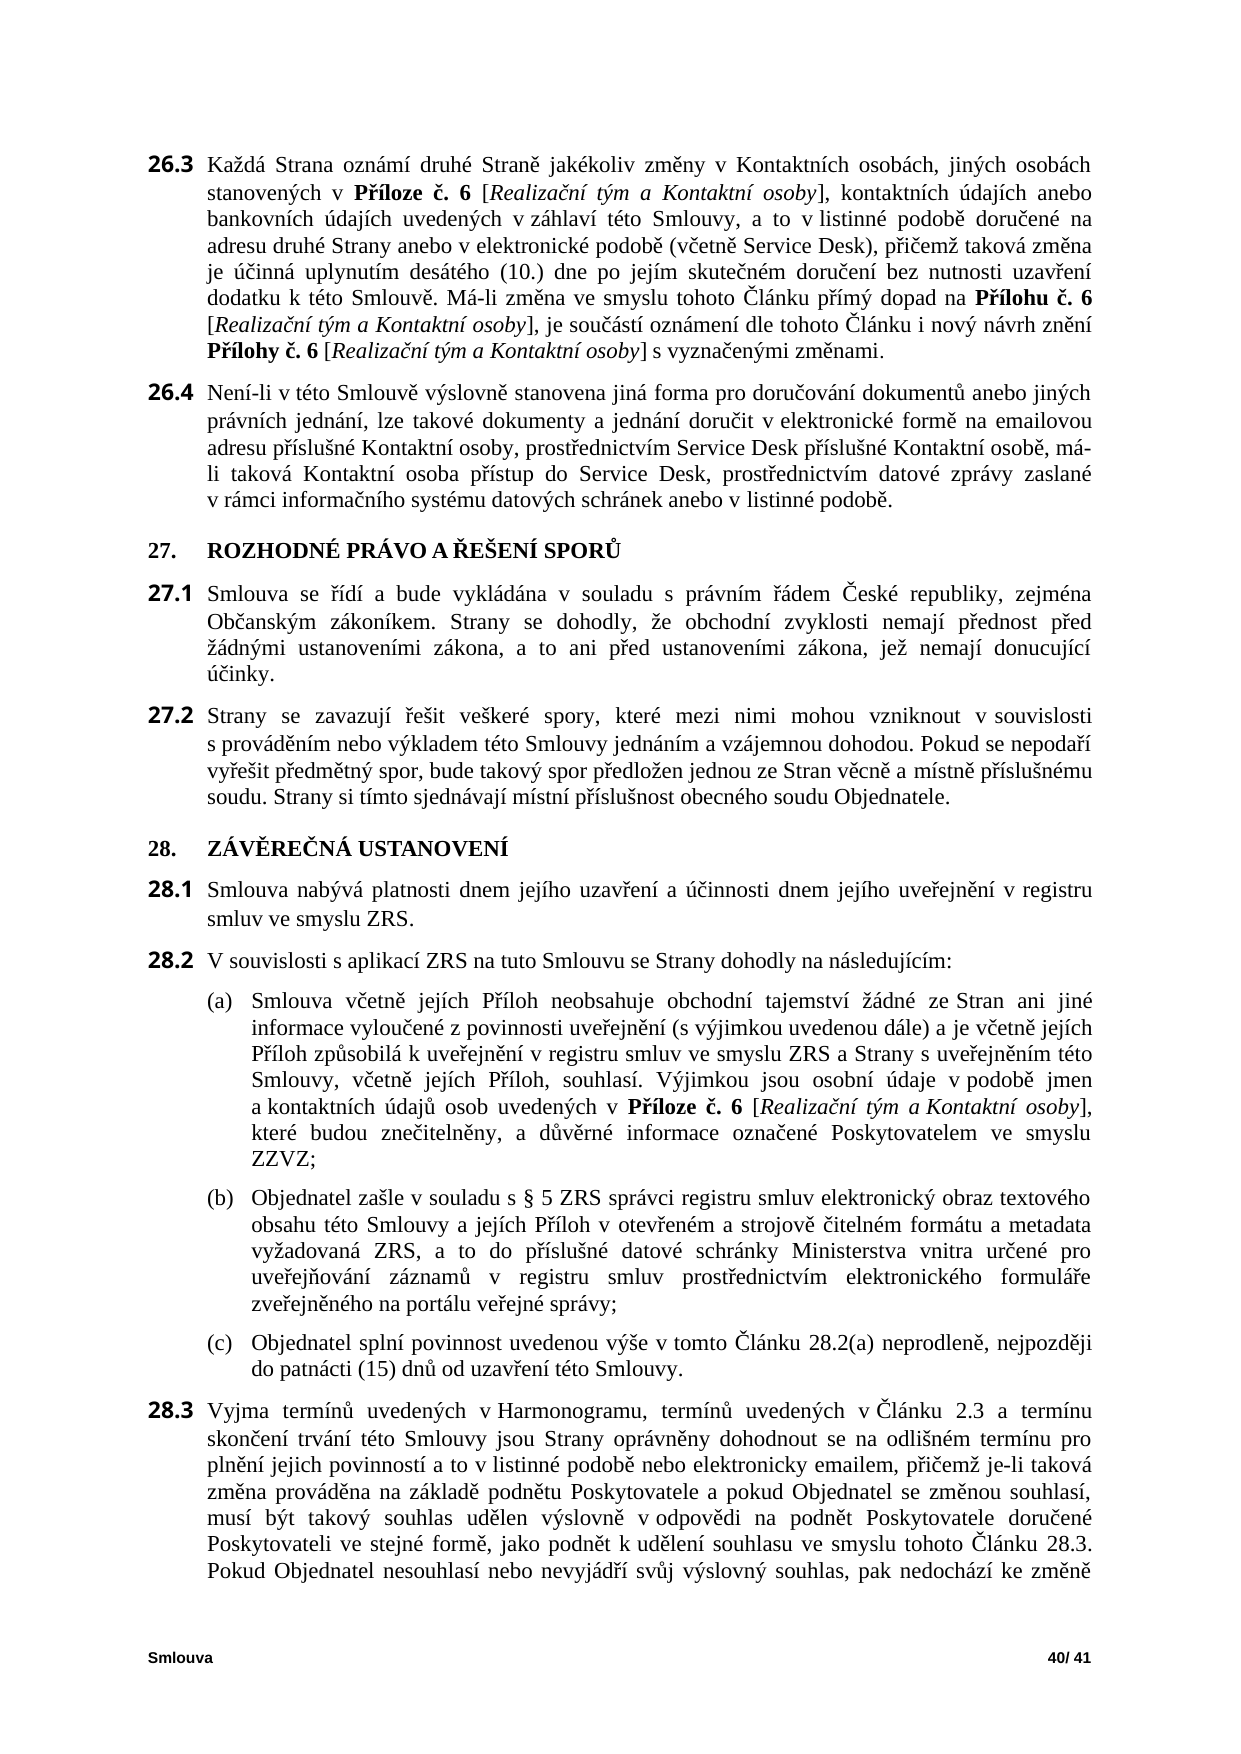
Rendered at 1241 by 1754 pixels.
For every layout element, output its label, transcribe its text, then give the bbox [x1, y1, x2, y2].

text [148, 1394, 1092, 1583]
subtitle Rozhodné právo a řešení sporů [148, 538, 1092, 564]
text Každá Strana oznámí druhé Straně jakékoliv změny v Kontaktních osobách, jiných osobách stanovených v Příloze č. 6 [Realizační tým a Kontaktní osoby], kontaktních údajích anebo bankovních údajích uvedených v záhlaví této Smlouvy, a to v listinné podobě doručené na adresu druhé Strany anebo v elektronické podobě (včetně Service Desk), přičemž taková změna je účinná uplynutím desátého (10.) dne po jejím skutečném doručení bez nutnosti uzavření dodatku k této Smlouvě. Má-li změna ve smyslu tohoto Článku přímý dopad na Přílohu č. 6 [Realizační tým a Kontaktní osoby], je součástí oznámení dle tohoto Článku i nový návrh znění Přílohy č. 6 [Realizační tým a Kontaktní osoby] s vyznačenými změnami. [148, 148, 1092, 363]
text V souvislosti s aplikací ZRS na tuto Smlouvu se Strany dohodly na následujícím: [148, 943, 1092, 975]
text Smlouva včetně jejích Příloh neobsahuje obchodní tajemství žádné ze Stran ani jiné informace vyloučené z povinnosti uveřejnění (s výjimkou uvedenou dále) a je včetně jejích Příloh způsobilá k uveřejnění v registru smluv ve smyslu ZRS a Strany s uveřejněním této Smlouvy, včetně jejích Příloh, souhlasí. Výjimkou jsou osobní údaje v podobě jmen a kontaktních údajů osob uvedených v Příloze č. 6 [Realizační tým a Kontaktní osoby], které budou znečitelněny, a důvěrné informace označené Poskytovatelem ve smyslu ZZVZ; [207, 987, 1092, 1172]
text Není-li v této Smlouvě výslovně stanovena jiná forma pro doručování dokumentů anebo jiných právních jednání, lze takové dokumenty a jednání doručit v elektronické formě na emailovou adresu příslušné Kontaktní osoby, prostřednictvím Service Desk příslušné Kontaktní osobě, má-li taková Kontaktní osoba přístup do Service Desk, prostřednictvím datové zprávy zaslané v rámci informačního systému datových schránek anebo v listinné podobě. [148, 376, 1092, 513]
text Smlouva nabývá platnosti dnem jejího uzavření a účinnosti dnem jejího uveřejnění v registru smluv ve smyslu ZRS. [148, 873, 1092, 931]
text Strany se zavazují řešit veškeré spory, které mezi nimi mohou vzniknout v souvislosti s prováděním nebo výkladem této Smlouvy jednáním a vzájemnou dohodou. Pokud se nepodaří vyřešit předmětný spor, bude takový spor předložen jednou ze Stran věcně a místně příslušnému soudu. Strany si tímto sjednávají místní příslušnost obecného soudu Objednatele. [148, 699, 1092, 809]
text Smlouva se řídí a bude vykládána v souladu s právním řádem České republiky, zejména Občanským zákoníkem. Strany se dohodly, že obchodní zvyklosti nemají přednost před žádnými ustanoveními zákona, a to ani před ustanoveními zákona, jež nemají donucující účinky. [148, 576, 1092, 687]
text Objednatel splní povinnost uvedenou výše v tomto Článku 28.2(a) neprodleně, nejpozději do patnácti (15) dnů od uzavření této Smlouvy. [207, 1328, 1092, 1381]
subtitle ZÁVĚREČNÁ USTANOVENÍ [148, 834, 1092, 861]
text Objednatel zašle v souladu s § 5 ZRS správci registru smluv elektronický obraz textového obsahu této Smlouvy a jejích Příloh v otevřeném a strojově čitelném formátu a metadata vyžadovaná ZRS, a to do příslušné datové schránky Ministerstva vnitra určené pro uveřejňování záznamů v registru smluv prostřednictvím elektronického formuláře zveřejněného na portálu veřejné správy; [207, 1184, 1092, 1316]
